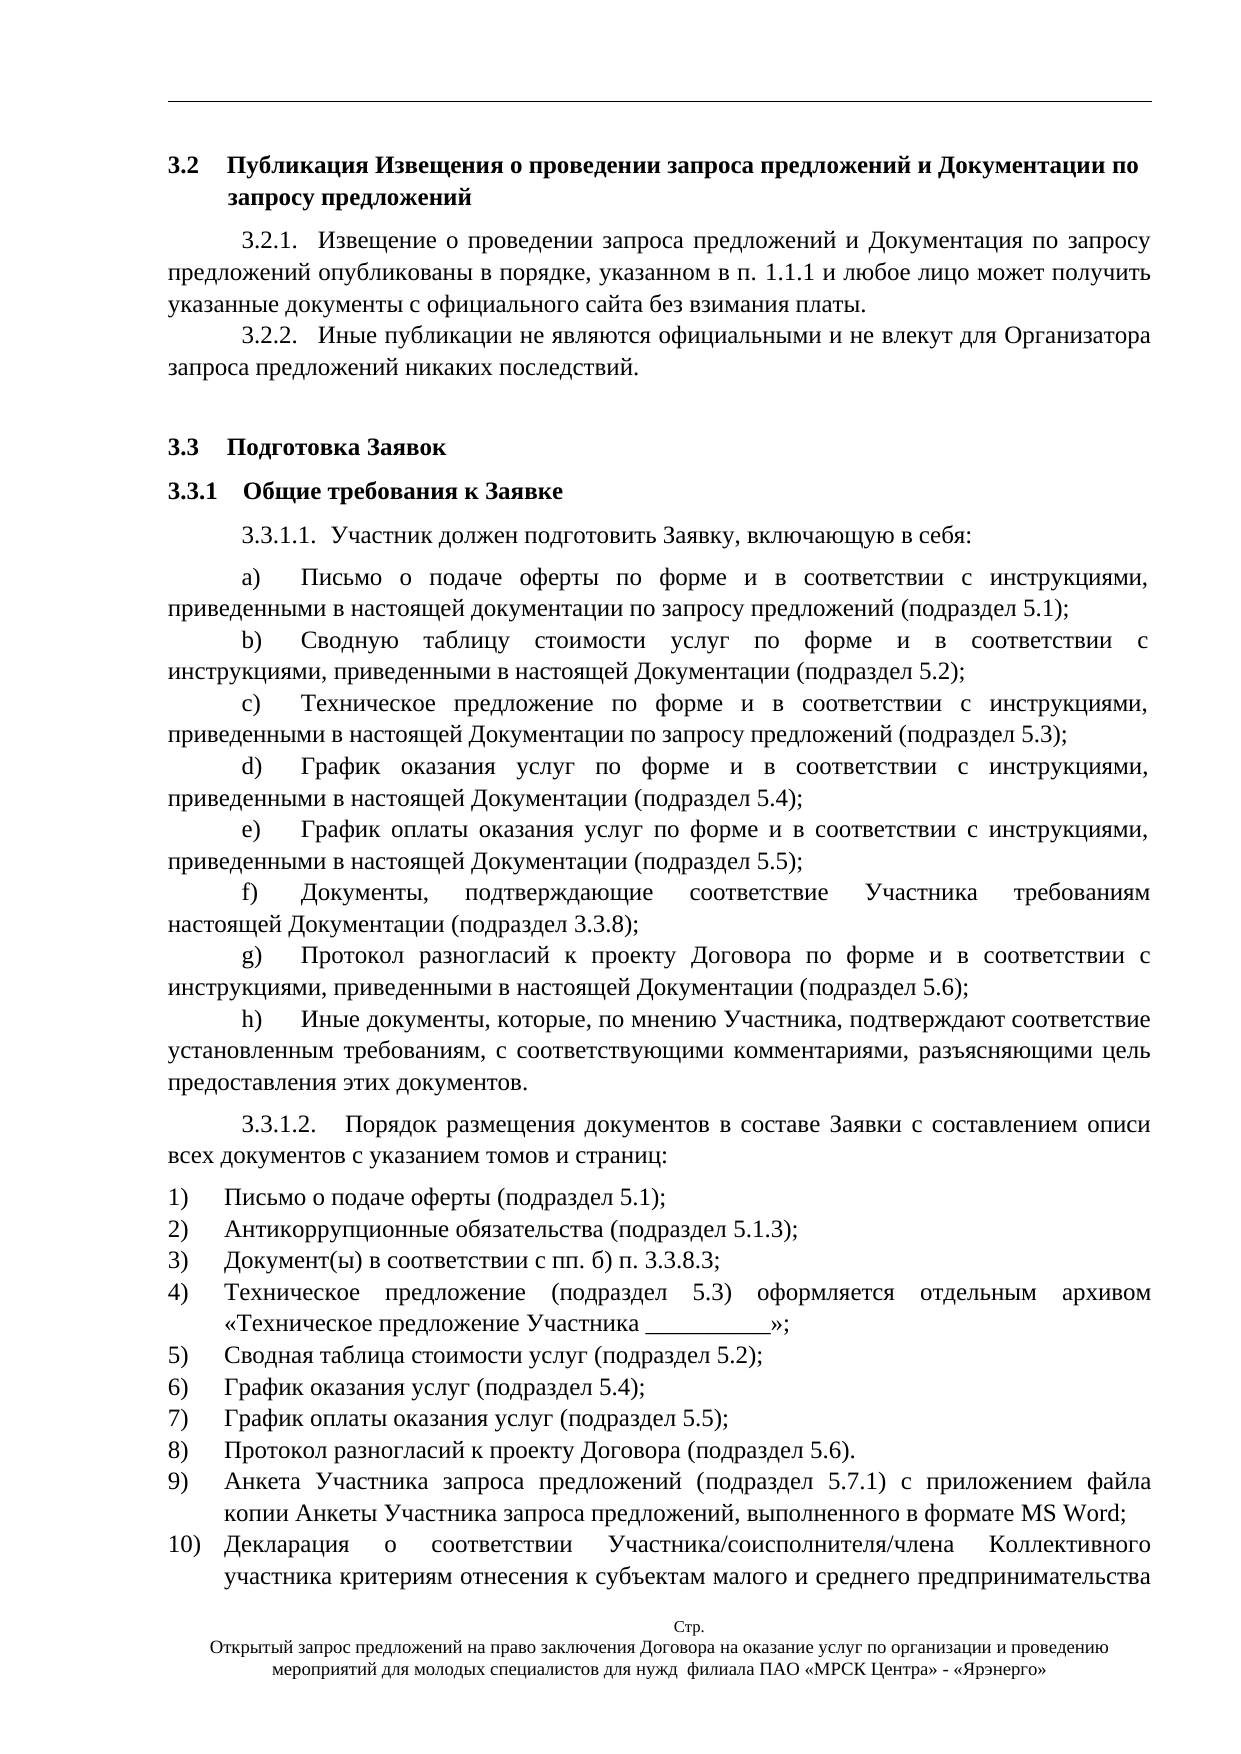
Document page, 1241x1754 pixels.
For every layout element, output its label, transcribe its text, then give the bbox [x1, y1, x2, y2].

list Участник должен подготовить Заявку, включающую в себя: [168, 520, 1152, 548]
list Иные публикации не являются официальными и не влекут для Организатора запроса предложений никаких последствий. [168, 320, 1152, 381]
subtitle Общие требования к Заявке [168, 476, 1152, 504]
list График оплаты оказания услуг по форме и в соответствии с инструкциями, приведенными в настоящей Документации (подраздел 5.5); [168, 814, 1149, 874]
subtitle Публикация Извещения о проведении запроса предложений и Документации по запросу предложений [168, 150, 1152, 210]
subtitle Подготовка Заявок [168, 432, 1152, 460]
list Протокол разногласий к проекту Договора по форме и в соответствии с инструкциями, приведенными в настоящей Документации (подраздел 5.6); [168, 941, 1151, 1001]
list График оказания услуг по форме и в соответствии с инструкциями, приведенными в настоящей Документации (подраздел 5.4); [168, 751, 1149, 811]
list Порядок размещения документов в составе Заявки с составлением описи всех документов с указанием томов и страниц: [168, 1109, 1152, 1169]
list Сводную таблицу стоимости услуг по форме и в соответствии с инструкциями, приведенными в настоящей Документации (подраздел 5.2); [168, 625, 1148, 685]
list Документ(ы) в соответствии с пп. б) п. 3.3.8.3; [168, 1245, 1152, 1274]
list Техническое предложение (подраздел 5.3) оформляется отдельным архивом «Техническое предложение Участника __________»; [168, 1277, 1152, 1337]
list Извещение о проведении запроса предложений и Документация по запросу предложений опубликованы в порядке, указанном в п. 1.1.1 и любое лицо может получить указанные документы с официального сайта без взимания платы. [168, 226, 1152, 317]
list График оплаты оказания услуг (подраздел 5.5); [168, 1403, 1152, 1432]
list Письмо о подаче оферты (подраздел 5.1); [168, 1182, 1152, 1211]
list Документы, подтверждающие соответствие Участника требованиям настоящей Документации (подраздел 3.3.8); [168, 877, 1151, 938]
list График оказания услуг (подраздел 5.4); [168, 1372, 1152, 1400]
list Антикоррупционные обязательства (подраздел 5.1.3); [168, 1214, 1152, 1243]
list Анкета Участника запроса предложений (подраздел 5.7.1) с приложением файла копии Анкеты Участника запроса предложений, выполненного в формате MS Word; [168, 1466, 1152, 1527]
list Иные документы, которые, по мнению Участника, подтверждают соответствие установленным требованиям, с соответствующими комментариями, разъясняющими цель предоставления этих документов. [168, 1004, 1152, 1096]
list Сводная таблица стоимости услуг (подраздел 5.2); [168, 1340, 1152, 1369]
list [168, 1529, 1152, 1590]
list Протокол разногласий к проекту Договора (подраздел 5.6). [168, 1435, 1152, 1463]
list Письмо о подаче оферты по форме и в соответствии с инструкциями, приведенными в настоящей документации по запросу предложений (подраздел 5.1); [168, 562, 1148, 622]
list Техническое предложение по форме и в соответствии с инструкциями, приведенными в настоящей Документации по запросу предложений (подраздел 5.3); [168, 688, 1148, 748]
